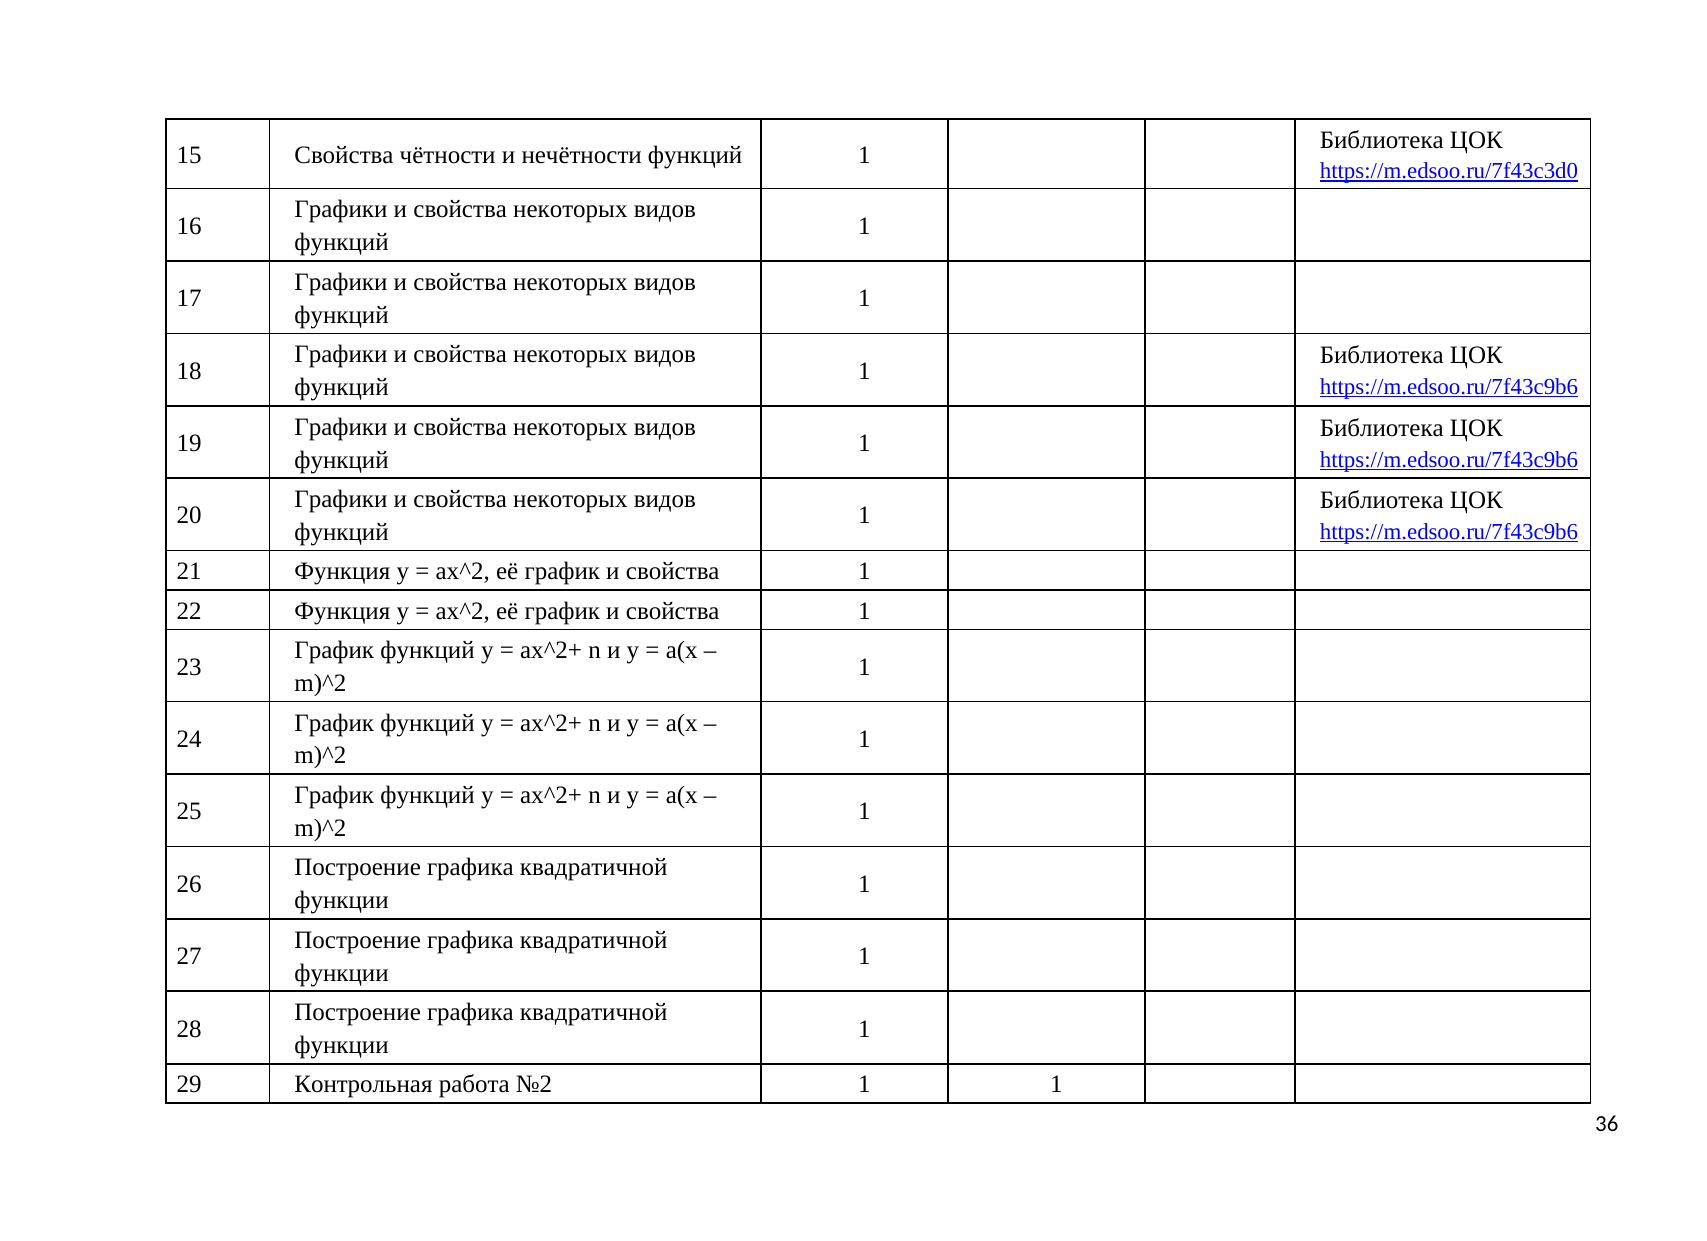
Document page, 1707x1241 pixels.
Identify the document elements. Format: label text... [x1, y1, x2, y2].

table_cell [1296, 120, 1590, 188]
table_cell [1146, 262, 1294, 332]
table_cell Построение графика квадратичной функции [270, 920, 760, 990]
table_cell 15 [167, 120, 269, 188]
table_cell 28 [167, 992, 269, 1063]
table_cell Графики и свойства некоторых видов функций [270, 334, 760, 405]
table_cell 1 [762, 702, 947, 773]
table_cell [1296, 1065, 1590, 1102]
table_cell Построение графика квадратичной функции [270, 992, 760, 1063]
table_cell 23 [167, 630, 269, 701]
table_cell [949, 920, 1144, 990]
table_cell 16 [167, 189, 269, 260]
table_cell Библиотека ЦОК https://m.edsoo.ru/7f43c9b6 [1296, 479, 1590, 550]
table_cell 1 [762, 407, 947, 477]
table_cell 20 [167, 479, 269, 550]
table_cell 1 [762, 334, 947, 405]
table_cell [1296, 775, 1590, 846]
table_cell 21 [167, 551, 269, 589]
table_cell [1296, 262, 1590, 332]
table_cell [1296, 992, 1590, 1063]
table_cell [949, 551, 1144, 589]
table_cell [1296, 189, 1590, 260]
table_cell 24 [167, 702, 269, 773]
table_cell График функций y = ax^2+ n и y = a(x – m)^2 [270, 630, 760, 701]
table_cell [1146, 551, 1294, 589]
table_cell 26 [167, 847, 269, 918]
table_cell [1146, 334, 1294, 405]
table_cell [1296, 551, 1590, 589]
table_cell [949, 992, 1144, 1063]
table_cell [1146, 847, 1294, 918]
table_cell Построение графика квадратичной функции [270, 847, 760, 918]
table_cell [1296, 920, 1590, 990]
table_cell Функция y = ax^2, её график и свойства [270, 591, 760, 628]
table_cell 29 [167, 1065, 269, 1102]
table_cell 1 [762, 189, 947, 260]
table_cell 1 [762, 920, 947, 990]
table_cell [949, 189, 1144, 260]
table_cell 1 [949, 1065, 1144, 1102]
table_cell Графики и свойства некоторых видов функций [270, 479, 760, 550]
table_cell [1146, 1065, 1294, 1102]
table_cell [949, 334, 1144, 405]
table_cell [1146, 702, 1294, 773]
table_cell [949, 775, 1144, 846]
table_cell [1296, 630, 1590, 701]
table_cell [949, 847, 1144, 918]
table_cell [949, 479, 1144, 550]
table_cell [949, 702, 1144, 773]
table_cell График функций y = ax^2+ n и y = a(x – m)^2 [270, 702, 760, 773]
table_cell [949, 630, 1144, 701]
table_cell Библиотека ЦОК https://m.edsoo.ru/7f43c9b6 [1296, 407, 1590, 477]
table_cell 1 [762, 630, 947, 701]
table_cell Графики и свойства некоторых видов функций [270, 189, 760, 260]
table_cell Графики и свойства некоторых видов функций [270, 262, 760, 332]
table_cell 17 [167, 262, 269, 332]
table_cell Графики и свойства некоторых видов функций [270, 407, 760, 477]
table_cell [1146, 630, 1294, 701]
table_cell [1296, 847, 1590, 918]
table_cell Функция y = ax^2, её график и свойства [270, 551, 760, 589]
table_cell 1 [762, 551, 947, 589]
table_cell Контрольная работа №2 [270, 1065, 760, 1102]
table_cell 1 [762, 120, 947, 188]
table_cell 25 [167, 775, 269, 846]
table_cell 27 [167, 920, 269, 990]
table_cell [1296, 591, 1590, 628]
table_cell 1 [762, 992, 947, 1063]
table_cell 18 [167, 334, 269, 405]
table_cell [949, 120, 1144, 188]
table_cell 1 [762, 1065, 947, 1102]
table_cell Библиотека ЦОК https://m.edsoo.ru/7f43c9b6 [1296, 334, 1590, 405]
table_cell [1146, 189, 1294, 260]
table_cell [1146, 479, 1294, 550]
table_cell [1146, 775, 1294, 846]
table_cell [1146, 120, 1294, 188]
table_cell 1 [762, 775, 947, 846]
table_cell 1 [762, 847, 947, 918]
table_cell [1146, 992, 1294, 1063]
table_cell [949, 591, 1144, 628]
table_cell [1296, 702, 1590, 773]
table_cell График функций y = ax^2+ n и y = a(x – m)^2 [270, 775, 760, 846]
table_cell [1146, 920, 1294, 990]
table_cell [1146, 591, 1294, 628]
table_cell 1 [762, 479, 947, 550]
table_cell [949, 407, 1144, 477]
table_cell [1146, 407, 1294, 477]
table_cell 19 [167, 407, 269, 477]
table_cell [949, 262, 1144, 332]
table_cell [270, 120, 760, 188]
table_cell 1 [762, 591, 947, 628]
table_cell 1 [762, 262, 947, 332]
table_cell 22 [167, 591, 269, 628]
